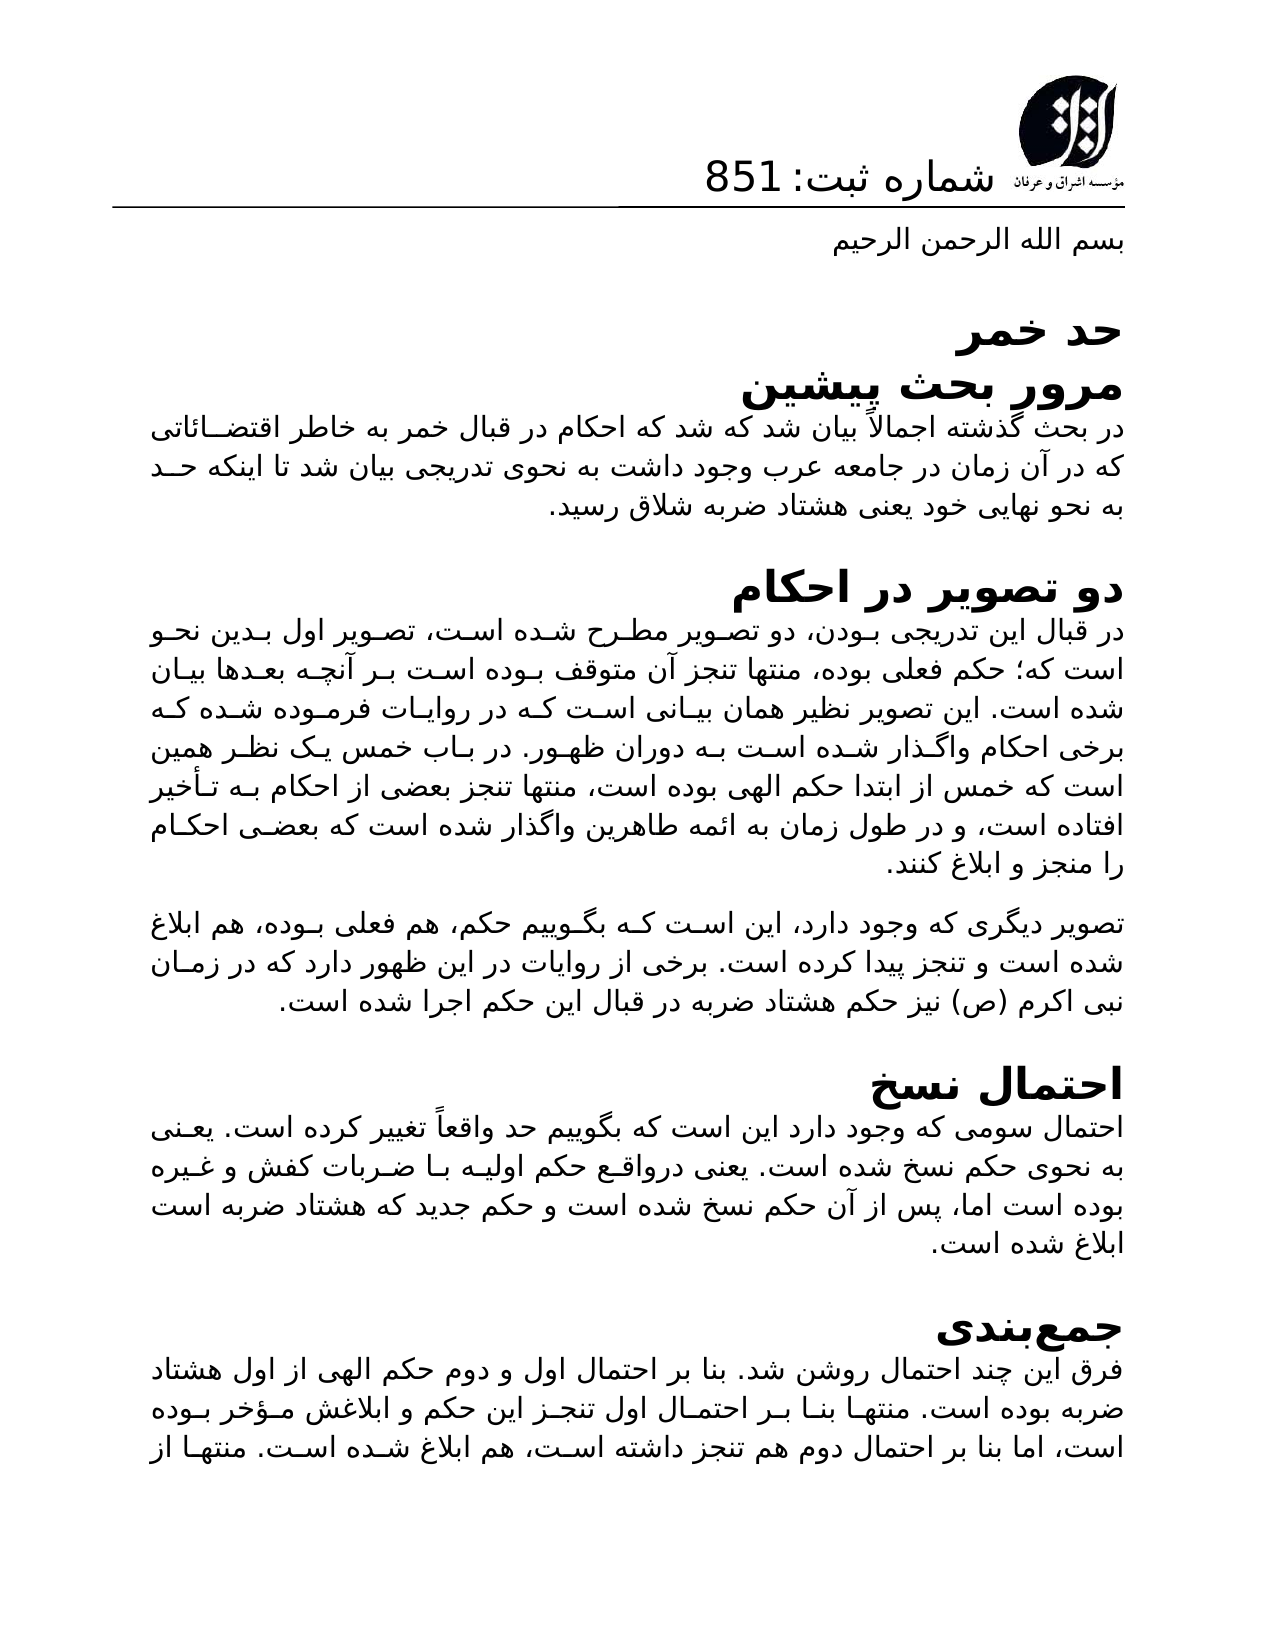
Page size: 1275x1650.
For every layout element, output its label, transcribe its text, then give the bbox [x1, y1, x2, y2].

picture [1010, 75, 1125, 192]
subtitle دو تصویر در احکام [150, 562, 1125, 613]
text در قبال این تدریجی بودن، دو تصویر مطرح شده است، تصویر اول بدین نحو است که؛ حکم فعلی بوده، منتها تنجز آن متوقف بوده است بر آنچه بعدها بیان شده است. این تصویر نظیر همان بیانی است که در روایات فرموده شده که برخی احکام واگذار شده است به دوران ظهور. در باب خمس یک نظر همین است که خمس از ابتدا حکم الهی بوده است، منتها تنجز بعضی از احکام به تأخیر افتاده است، و در طول زمان به ائمه طاهرین واگذار شده است که بعضی احکام را منجز و ابلاغ کنند. [150, 613, 1125, 881]
text بسم الله الرحمن الرحیم [150, 223, 1125, 257]
subtitle مرور بحث پیشین [150, 357, 1125, 410]
subtitle احتمال نسخ [150, 1059, 1125, 1110]
subtitle حد خمر [150, 303, 1125, 357]
text احتمال سومی که وجود دارد این است که بگوییم حد واقعاً تغییر کرده است. یعنی به نحوی حکم نسخ شده است. یعنی درواقع حکم اولیه با ضربات کفش و غیره بوده است اما، پس از آن حکم نسخ شده است و حکم جدید که هشتاد ضربه است ابلاغ شده است. [150, 1110, 1125, 1261]
text تصویر دیگری که وجود دارد، این است که بگوییم حکم، هم فعلی بوده، هم ابلاغ شده است و تنجز پیدا کرده است. برخی از روایات در این ظهور دارد که در زمان نبی اکرم (ص) نیز حکم هشتاد ضربه در قبال این حکم اجرا شده است. [150, 907, 1125, 1018]
text در بحث گذشته اجمالاً بیان شد که شد که احکام در قبال خمر به خاطر اقتضائاتی که در آن زمان در جامعه عرب وجود داشت به نحوی تدریجی بیان شد تا اینکه حد به نحو نهایی خود یعنی هشتاد ضربه شلاق رسید. [150, 410, 1125, 522]
subtitle جمع‌بندی [150, 1301, 1125, 1352]
